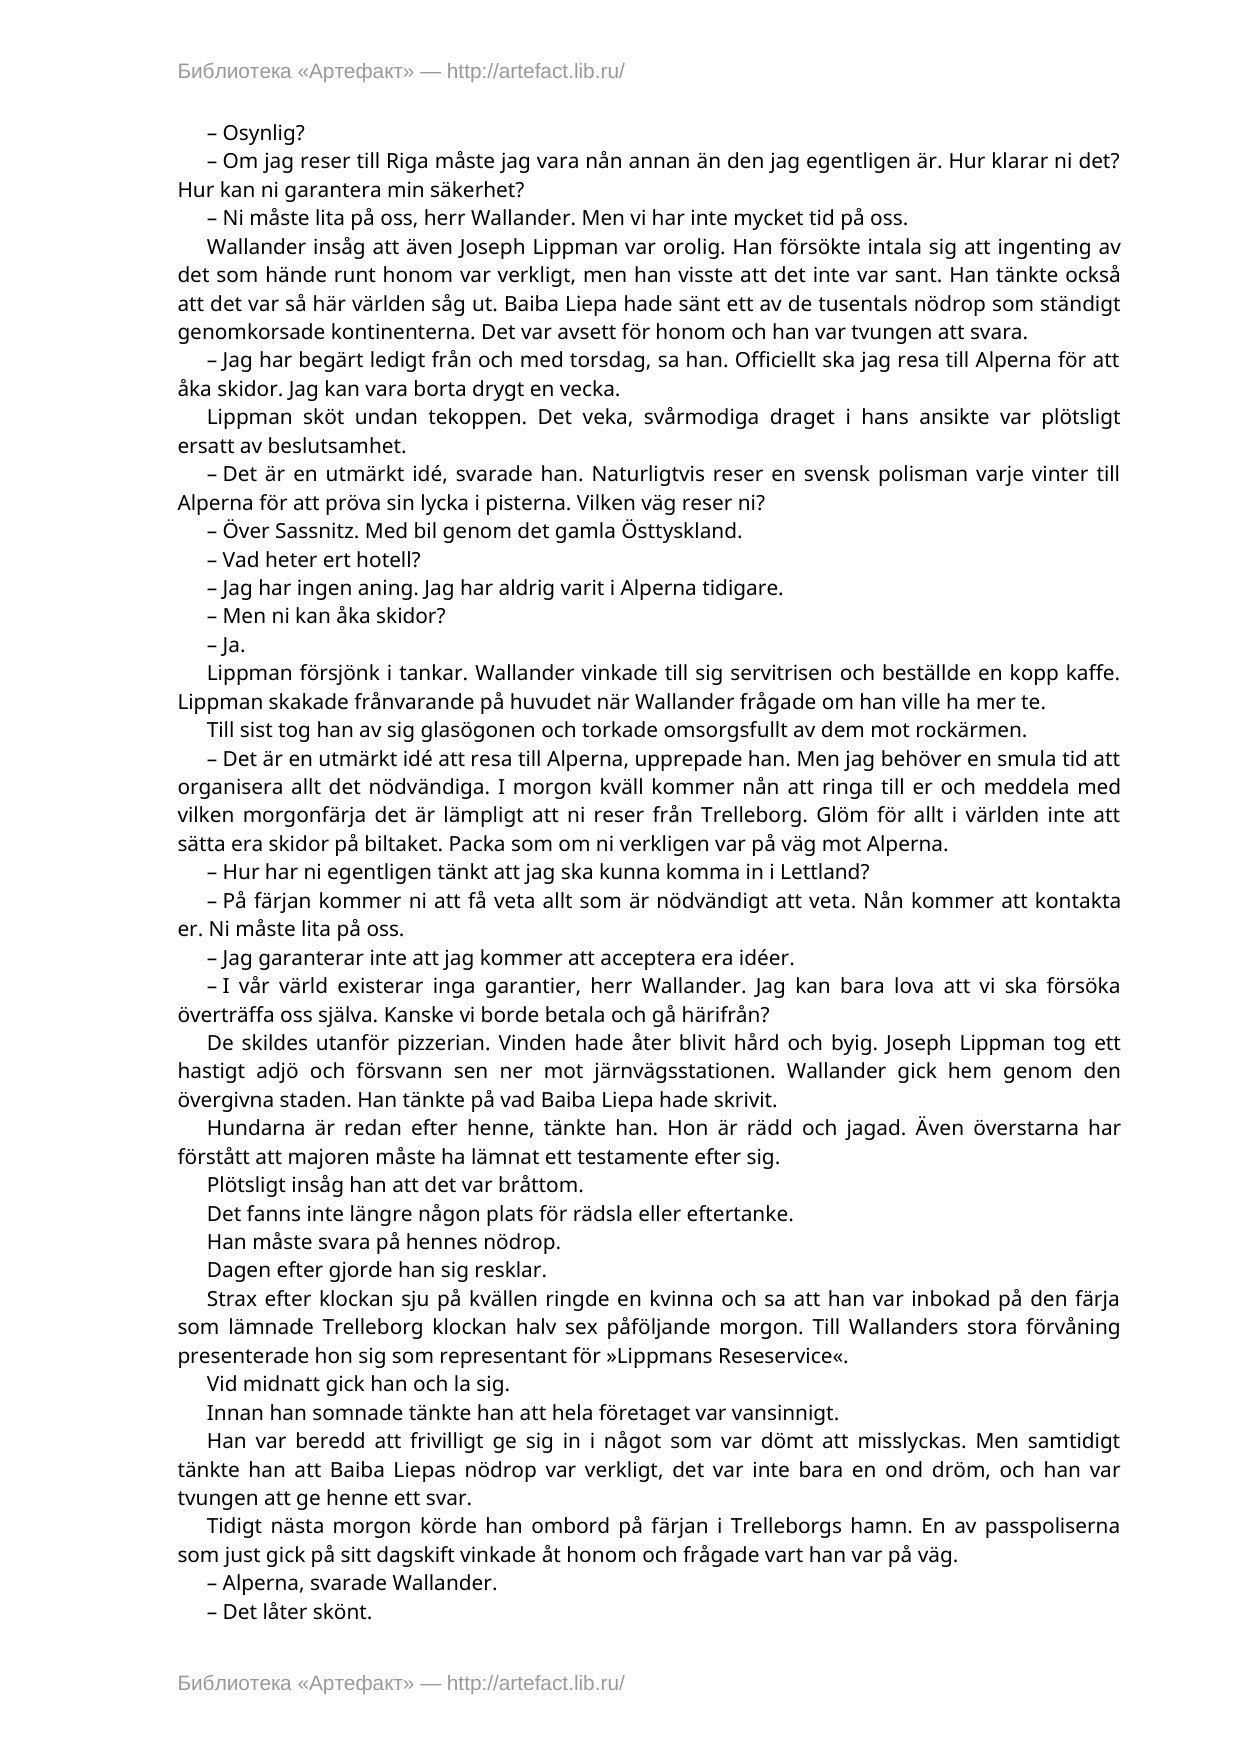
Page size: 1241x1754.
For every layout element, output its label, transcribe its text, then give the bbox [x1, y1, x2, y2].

text – Jag garanterar inte att jag kommer att acceptera era idéer. [177, 943, 1122, 971]
text – Det är en utmärkt idé att resa till Alperna, upprepade han. Men jag behöver en smula tid att organisera allt det nödvändiga. I morgon kväll kommer nån att ringa till er och meddela med vilken morgonfärja det är lämpligt att ni reser från Trelleborg. Glöm för allt i världen inte att sätta era skidor på biltaket. Packa som om ni verkligen var på väg mot Alperna. [177, 744, 1122, 857]
text Han var beredd att frivilligt ge sig in i något som var dömt att misslyckas. Men samtidigt tänkte han att Baiba Liepas nödrop var verkligt, det var inte bara en ond dröm, och han var tvungen att ge henne ett svar. [177, 1426, 1122, 1512]
text – Jag har begärt ledigt från och med torsdag, sa han. Officiellt ska jag resa till Alperna för att åka skidor. Jag kan vara borta drygt en vecka. [177, 346, 1122, 402]
text Lippman försjönk i tankar. Wallander vinkade till sig servitrisen och beställde en kopp kaffe. Lippman skakade frånvarande på huvudet när Wallander frågade om han ville ha mer te. [177, 658, 1122, 715]
text Det fanns inte längre någon plats för rädsla eller eftertanke. [177, 1199, 1122, 1227]
text – Vad heter ert hotell? [177, 545, 1122, 573]
text Hundarna är redan efter henne, tänkte han. Hon är rädd och jagad. Även överstarna har förstått att majoren måste ha lämnat ett testamente efter sig. [177, 1113, 1122, 1170]
text Till sist tog han av sig glasögonen och torkade omsorgsfullt av dem mot rockärmen. [177, 715, 1122, 744]
text Wallander insåg att även Joseph Lippman var orolig. Han försökte intala sig att ingenting av det som hände runt honom var verkligt, men han visste att det inte var sant. Han tänkte också att det var så här världen såg ut. Baiba Liepa hade sänt ett av de tusentals nödrop som ständigt genomkorsade kontinenterna. Det var avsett för honom och han var tvungen att svara. [177, 232, 1122, 346]
text Dagen efter gjorde han sig resklar. [177, 1256, 1122, 1284]
text – På färjan kommer ni att få veta allt som är nödvändigt att veta. Nån kommer att kontakta er. Ni måste lita på oss. [177, 886, 1122, 943]
text De skildes utanför pizzerian. Vinden hade åter blivit hård och byig. Joseph Lippman tog ett hastigt adjö och försvann sen ner mot järnvägsstationen. Wallander gick hem genom den övergivna staden. Han tänkte på vad Baiba Liepa hade skrivit. [177, 1028, 1122, 1113]
text – Om jag reser till Riga måste jag vara nån annan än den jag egentligen är. Hur klarar ni det? Hur kan ni garantera min säkerhet? [177, 147, 1122, 203]
text – Ni måste lita på oss, herr Wallander. Men vi har inte mycket tid på oss. [177, 203, 1122, 232]
text Tidigt nästa morgon körde han ombord på färjan i Trelleborgs hamn. En av passpoliserna som just gick på sitt dagskift vinkade åt honom och frågade vart han var på väg. [177, 1512, 1122, 1568]
text – Över Sassnitz. Med bil genom det gamla Östtyskland. [177, 516, 1122, 545]
text Innan han somnade tänkte han att hela företaget var vansinnigt. [177, 1398, 1122, 1426]
text – Men ni kan åka skidor? [177, 602, 1122, 630]
text Strax efter klockan sju på kvällen ringde en kvinna och sa att han var inbokad på den färja som lämnade Trelleborg klockan halv sex påföljande morgon. Till Wallanders stora förvåning presenterade hon sig som representant för »Lippmans Reseservice«. [177, 1284, 1122, 1369]
text – I vår värld existerar inga garantier, herr Wallander. Jag kan bara lova att vi ska försöka överträffa oss själva. Kanske vi borde betala och gå härifrån? [177, 971, 1122, 1028]
text – Jag har ingen aning. Jag har aldrig varit i Alperna tidigare. [177, 573, 1122, 602]
text Plötsligt insåg han att det var bråttom. [177, 1170, 1122, 1199]
text Han måste svara på hennes nödrop. [177, 1227, 1122, 1256]
text – Det är en utmärkt idé, svarade han. Naturligtvis reser en svensk polisman varje vinter till Alperna för att pröva sin lycka i pisterna. Vilken väg reser ni? [177, 459, 1122, 516]
text Vid midnatt gick han och la sig. [177, 1369, 1122, 1398]
text Lippman sköt undan tekoppen. Det veka, svårmodiga draget i hans ansikte var plötsligt ersatt av beslutsamhet. [177, 402, 1122, 459]
text – Hur har ni egentligen tänkt att jag ska kunna komma in i Lettland? [177, 857, 1122, 886]
text – Osynlig? [177, 118, 1122, 147]
text – Alperna, svarade Wallander. [177, 1568, 1122, 1597]
text – Ja. [177, 630, 1122, 658]
text – Det låter skönt. [177, 1597, 1122, 1625]
